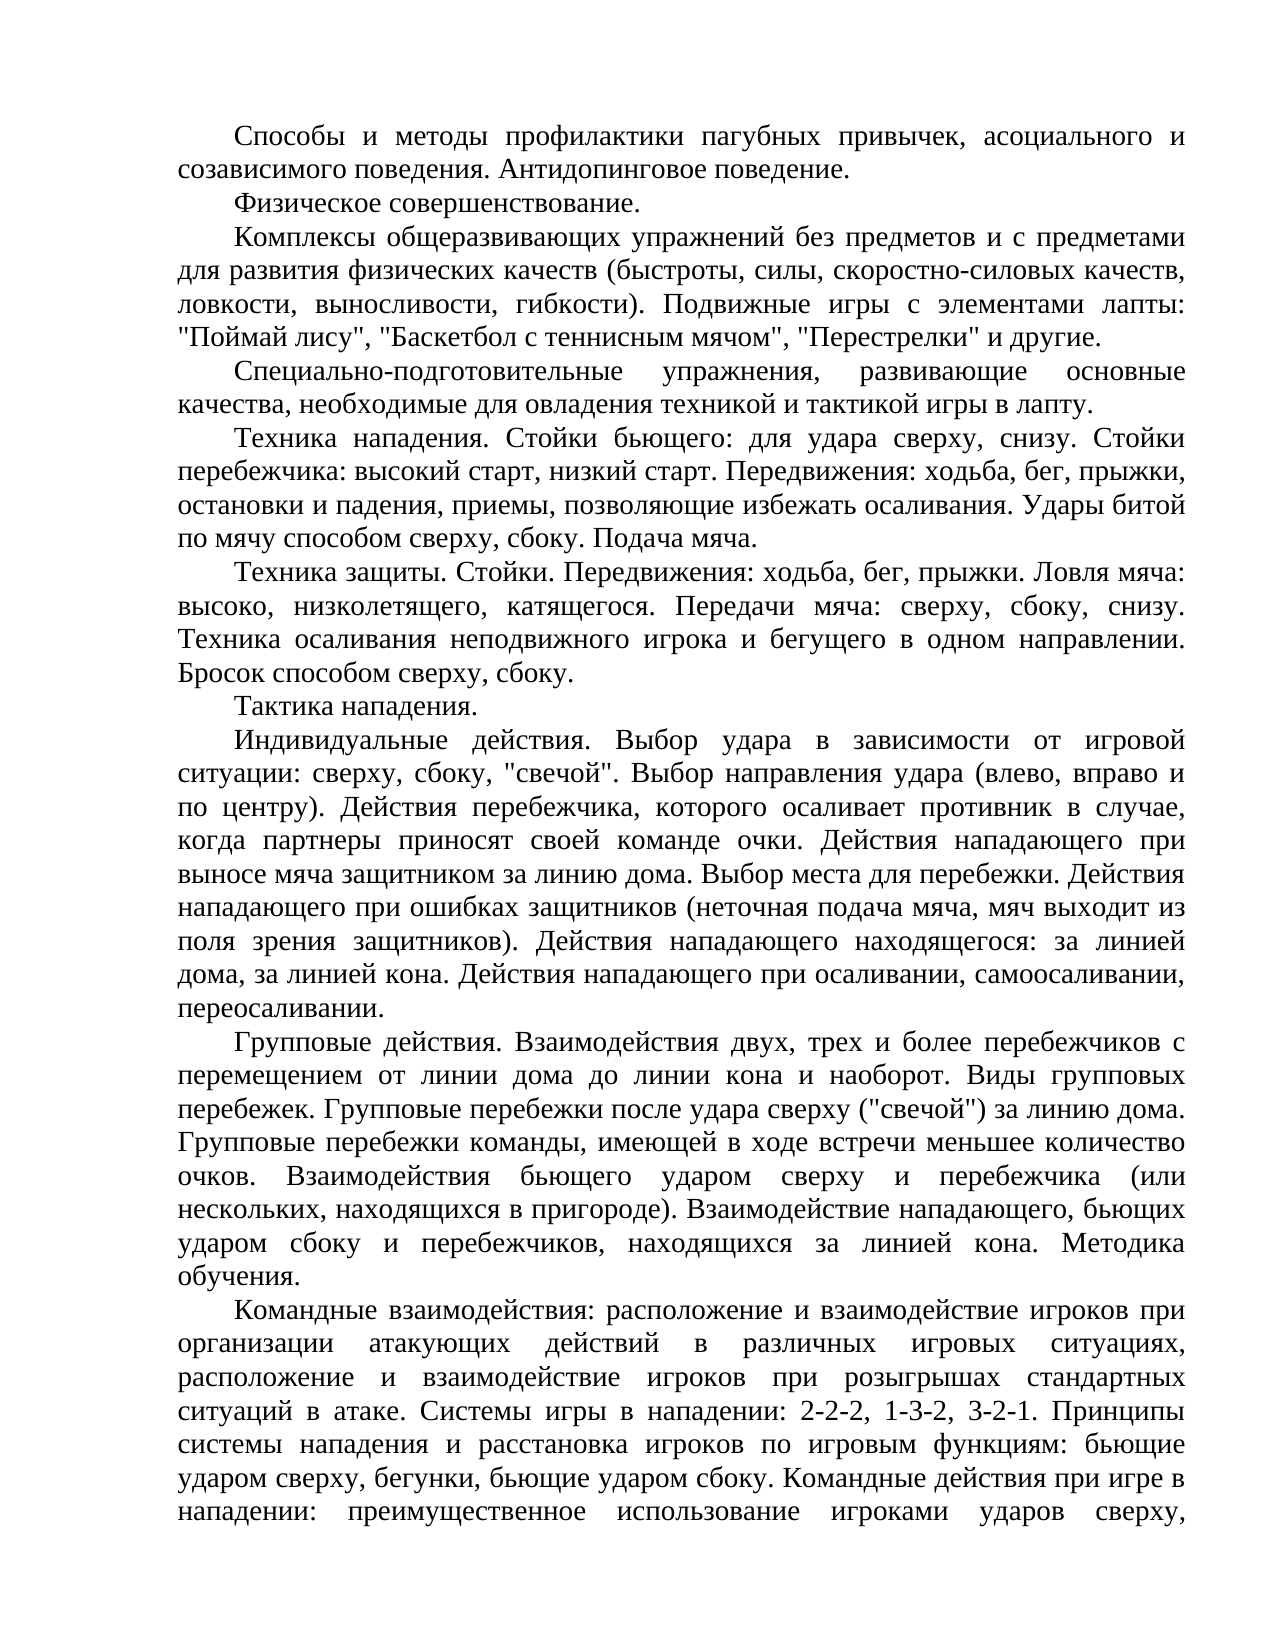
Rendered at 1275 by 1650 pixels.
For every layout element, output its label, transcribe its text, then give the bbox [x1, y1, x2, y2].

text Комплексы общеразвивающих упражнений без предметов и с предметами для развития физических качеств (быстроты, силы, скоростно-силовых качеств, ловкости, выносливости, гибкости). Подвижные игры с элементами лапты: "Поймай лису", "Баскетбол с теннисным мячом", "Перестрелки" и другие. [177, 219, 1186, 353]
text Тактика нападения. [177, 688, 1186, 722]
text Техника нападения. Стойки бьющего: для удара сверху, снизу. Стойки перебежчика: высокий старт, низкий старт. Передвижения: ходьба, бег, прыжки, остановки и падения, приемы, позволяющие избежать осаливания. Удары битой по мячу способом сверху, сбоку. Подача мяча. [177, 420, 1186, 554]
text Техника защиты. Стойки. Передвижения: ходьба, бег, прыжки. Ловля мяча: высоко, низколетящего, катящегося. Передачи мяча: сверху, сбоку, снизу. Техника осаливания неподвижного игрока и бегущего в одном направлении. Бросок способом сверху, сбоку. [177, 554, 1186, 688]
text Физическое совершенствование. [177, 185, 1186, 219]
text Групповые действия. Взаимодействия двух, трех и более перебежчиков с перемещением от линии дома до линии кона и наоборот. Виды групповых перебежек. Групповые перебежки после удара сверху ("свечой") за линию дома. Групповые перебежки команды, имеющей в ходе встречи меньшее количество очков. Взаимодействия бьющего ударом сверху и перебежчика (или нескольких, находящихся в пригороде). Взаимодействие нападающего, бьющих ударом сбоку и перебежчиков, находящихся за линией кона. Методика обучения. [177, 1024, 1186, 1292]
text Специально-подготовительные упражнения, развивающие основные качества, необходимые для овладения техникой и тактикой игры в лапту. [177, 353, 1186, 420]
text Индивидуальные действия. Выбор удара в зависимости от игровой ситуации: сверху, сбоку, "свечой". Выбор направления удара (влево, вправо и по центру). Действия перебежчика, которого осаливает противник в случае, когда партнеры приносят своей команде очки. Действия нападающего при выносе мяча защитником за линию дома. Выбор места для перебежки. Действия нападающего при ошибках защитников (неточная подача мяча, мяч выходит из поля зрения защитников). Действия нападающего находящегося: за линией дома, за линией кона. Действия нападающего при осаливании, самоосаливании, переосаливании. [177, 722, 1186, 1024]
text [177, 1292, 1186, 1527]
text Способы и методы профилактики пагубных привычек, асоциального и созависимого поведения. Антидопинговое поведение. [177, 118, 1186, 185]
